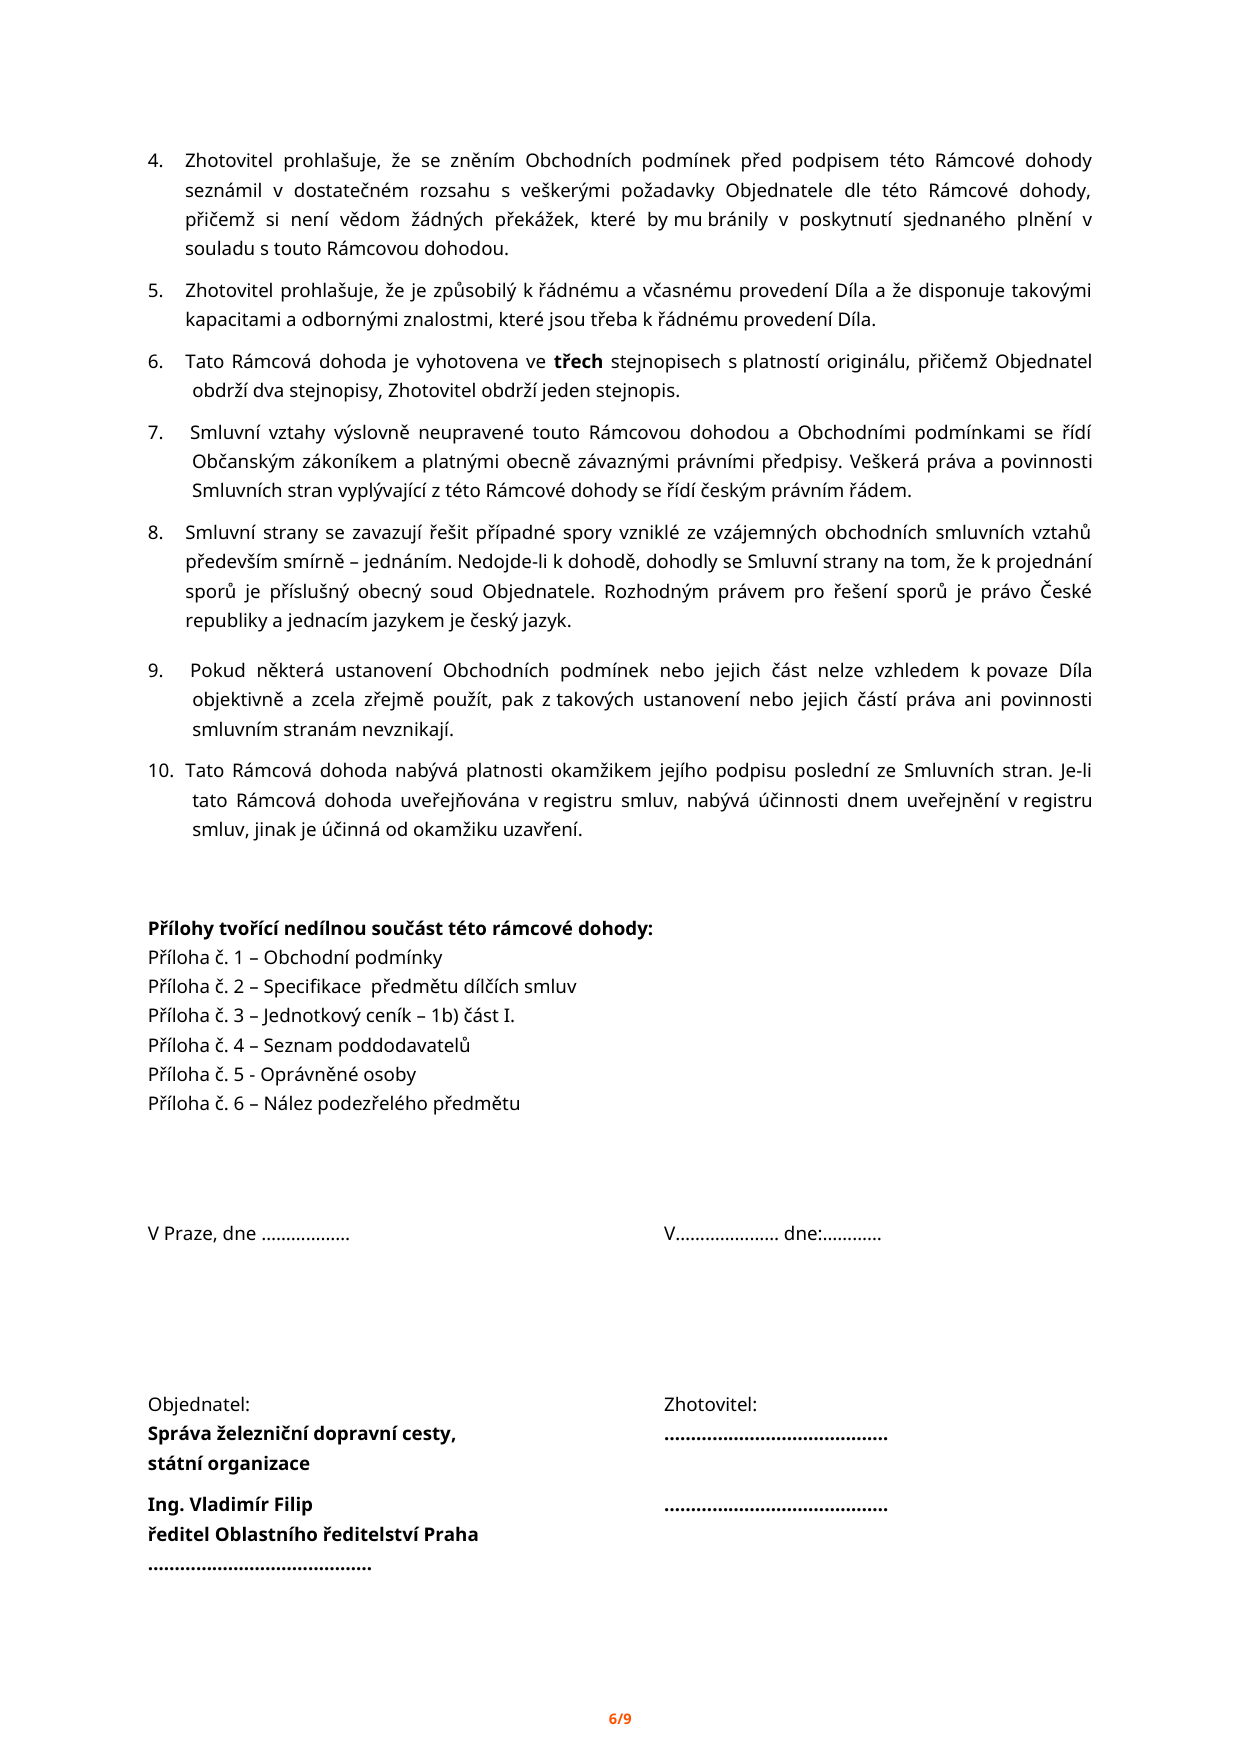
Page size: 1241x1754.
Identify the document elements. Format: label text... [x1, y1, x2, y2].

list Smluvní strany se zavazují řešit případné spory vzniklé ze vzájemných obchodních smluvních vztahů především smírně – jednáním. Nedojde-li k dohodě, dohodly se Smluvní strany na tom, že k projednání sporů je příslušný obecný soud Objednatele. Rozhodným právem pro řešení sporů je právo České republiky a jednacím jazykem je český jazyk. [148, 519, 1093, 633]
list Tato Rámcová dohoda nabývá platnosti okamžikem jejího podpisu poslední ze Smluvních stran. Je-li tato Rámcová dohoda uveřejňována v registru smluv, nabývá účinnosti dnem uveřejnění v registru smluv, jinak je účinná od okamžiku uzavření. [148, 758, 1093, 842]
text Správa železniční dopravní cesty, …………………………………… [148, 1421, 1093, 1446]
list Zhotovitel prohlašuje, že se zněním Obchodních podmínek před podpisem této Rámcové dohody seznámil v dostatečném rozsahu s veškerými požadavky Objednatele dle této Rámcové dohody, přičemž si není vědom žádných překážek, které by mu bránily v poskytnutí sjednaného plnění v souladu s touto Rámcovou dohodou. [148, 148, 1093, 261]
text Ing. Vladimír Filip …………………………………… [148, 1492, 1093, 1517]
text Objednatel: Zhotovitel: [148, 1391, 1093, 1417]
text Příloha č. 2 – Specifikace předmětu dílčích smluv [148, 973, 1095, 999]
list Zhotovitel prohlašuje, že je způsobilý k řádnému a včasnému provedení Díla a že disponuje takovými kapacitami a odbornými znalostmi, které jsou třeba k řádnému provedení Díla. [148, 277, 1093, 332]
text Příloha č. 5 - Oprávněné osoby [148, 1061, 1095, 1087]
text státní organizace [148, 1450, 1093, 1476]
text ředitel Oblastního ředitelství Praha [148, 1521, 1093, 1547]
text …………………………………… [148, 1550, 1093, 1605]
text V Praze, dne ……………… V………………… dne:………… [148, 1220, 1093, 1246]
text Příloha č. 1 – Obchodní podmínky [148, 944, 1095, 970]
list Smluvní vztahy výslovně neupravené touto Rámcovou dohodou a Obchodními podmínkami se řídí Občanským zákoníkem a platnými obecně závaznými právními předpisy. Veškerá práva a povinnosti Smluvních stran vyplývající z této Rámcové dohody se řídí českým právním řádem. [148, 419, 1093, 503]
text Přílohy tvořící nedílnou součást této rámcové dohody: [148, 915, 1095, 940]
text Příloha č. 6 – Nález podezřelého předmětu [148, 1091, 1095, 1116]
list Pokud některá ustanovení Obchodních podmínek nebo jejich část nelze vzhledem k povaze Díla objektivně a zcela zřejmě použít, pak z takových ustanovení nebo jejich částí práva ani povinnosti smluvním stranám nevznikají. [148, 657, 1093, 742]
list Tato Rámcová dohoda je vyhotovena ve třech stejnopisech s platností originálu, přičemž Objednatel obdrží dva stejnopisy, Zhotovitel obdrží jeden stejnopis. [148, 348, 1093, 403]
text Příloha č. 4 – Seznam poddodavatelů [148, 1032, 1095, 1057]
text Příloha č. 3 – Jednotkový ceník – 1b) část I. [148, 1003, 1095, 1028]
